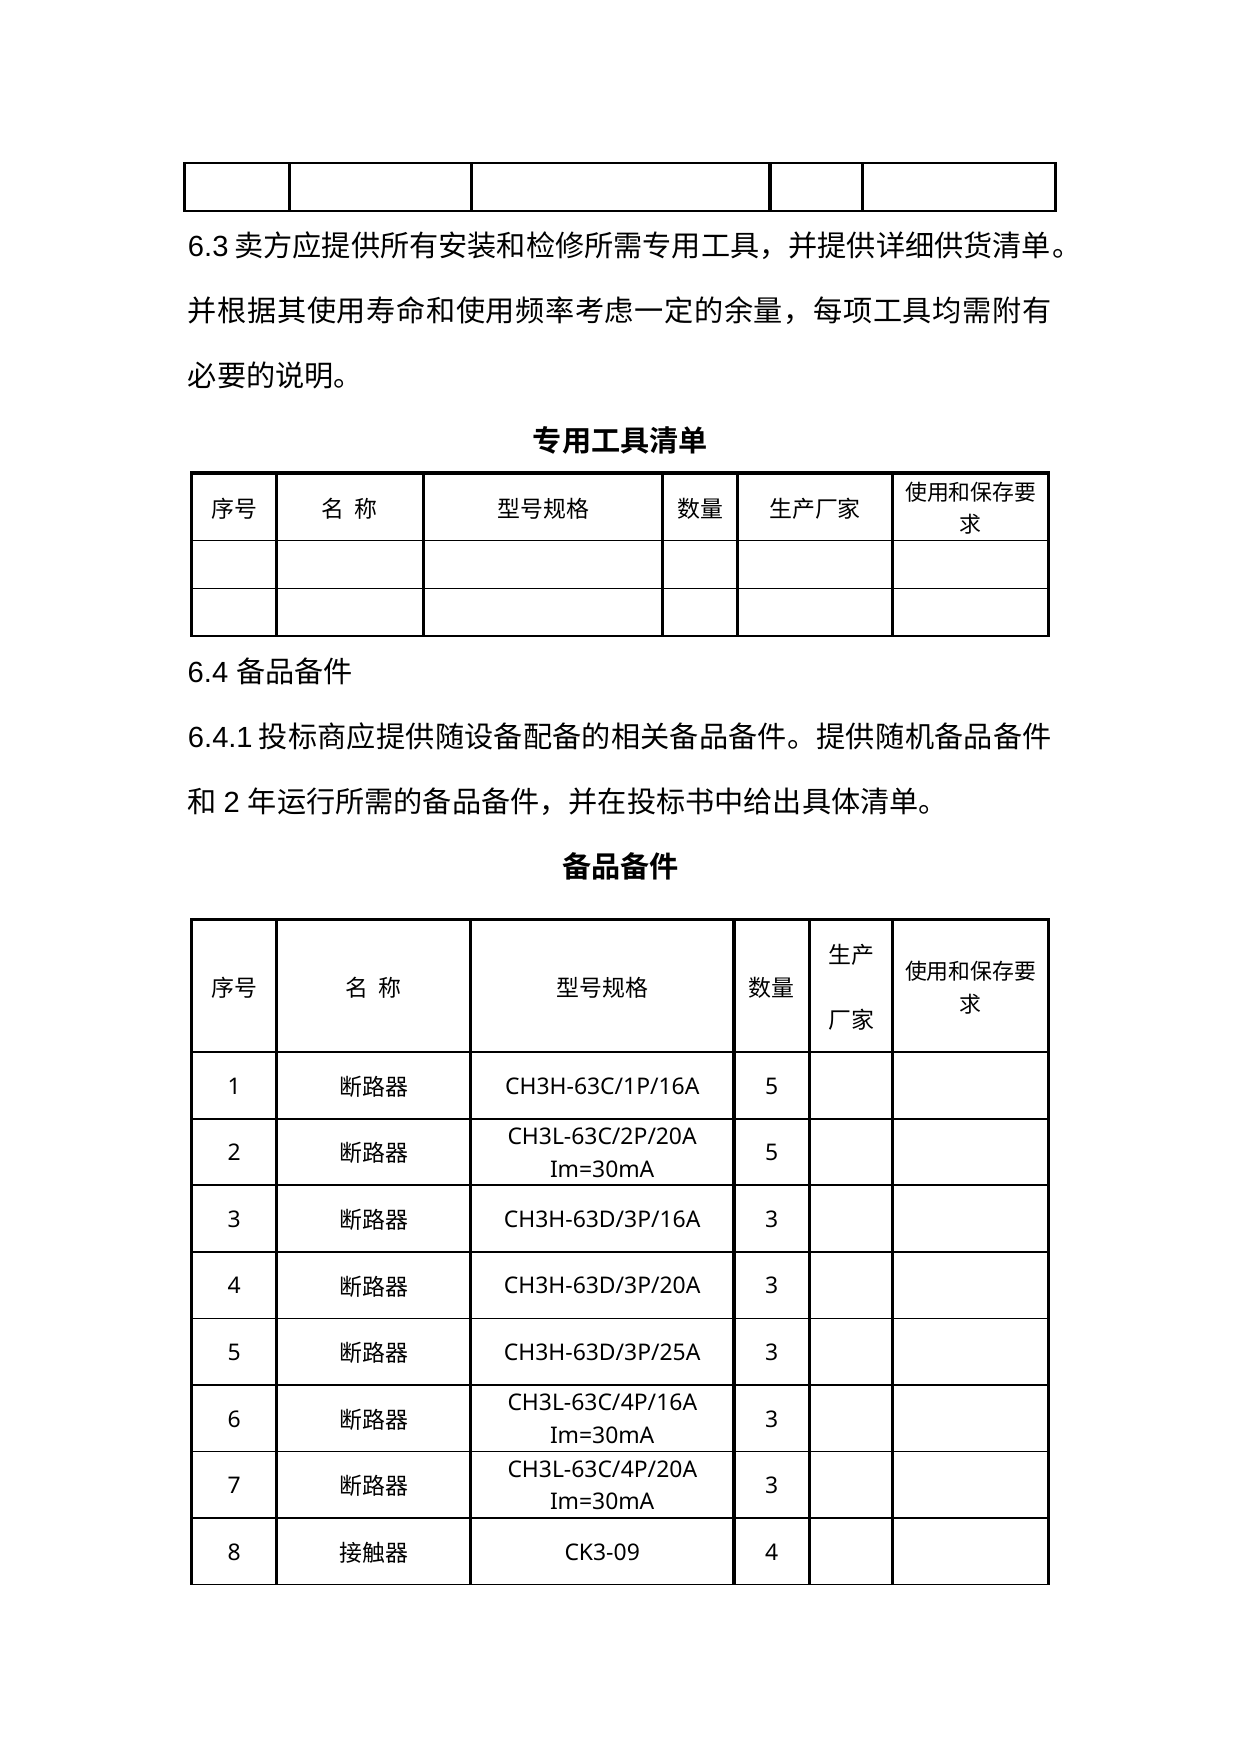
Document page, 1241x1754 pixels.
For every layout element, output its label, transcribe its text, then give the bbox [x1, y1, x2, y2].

table_cell 3 [736, 1386, 808, 1451]
table_header 数量 [736, 921, 808, 1051]
table_cell CH3L-63C/4P/20A Im=30mA [472, 1452, 732, 1517]
table_cell 5 [736, 1053, 808, 1118]
table_cell 断路器 [278, 1452, 469, 1517]
table_cell [894, 1253, 1047, 1317]
table_cell 2 [193, 1120, 275, 1184]
table_cell CH3H-63D/3P/25A [472, 1319, 732, 1384]
text 6.4.1投标商应提供随设备配备的相关备品备件。提供随机备品备件和 2 年运行所需的备品备件，并在投标书中给出具体清单。 [188, 702, 1053, 832]
table_cell [193, 541, 275, 587]
table_cell [894, 1319, 1047, 1384]
table_cell [291, 164, 470, 210]
table_cell [425, 541, 661, 587]
table_cell [739, 541, 891, 587]
table_cell [811, 1253, 891, 1317]
table_cell [894, 1053, 1047, 1118]
table_cell 5 [736, 1120, 808, 1184]
table_cell [664, 541, 736, 587]
table_cell 5 [193, 1319, 275, 1384]
table_cell [811, 1386, 891, 1451]
table_cell 断路器 [278, 1053, 469, 1118]
table_cell [864, 164, 1054, 210]
table_cell [664, 589, 736, 635]
table_cell 3 [736, 1452, 808, 1517]
table_header 序号 [193, 921, 275, 1051]
table_cell 8 [193, 1519, 275, 1584]
table_header 使用和保存要求 [894, 921, 1047, 1051]
table_cell 3 [736, 1186, 808, 1251]
table_cell [772, 164, 861, 210]
table_cell 断路器 [278, 1319, 469, 1384]
table_cell 断路器 [278, 1386, 469, 1451]
table_cell CH3L-63C/4P/16A Im=30mA [472, 1386, 732, 1451]
table_cell [811, 1452, 891, 1517]
table_header 名 称 [278, 475, 422, 539]
table_cell [811, 1186, 891, 1251]
table_cell [894, 541, 1047, 587]
text 专用工具清单 [187, 406, 1053, 471]
table_cell 接触器 [278, 1519, 469, 1584]
table_cell CH3L-63C/2P/20A Im=30mA [472, 1120, 732, 1184]
table_header 数量 [664, 475, 736, 539]
table_cell [193, 589, 275, 635]
table_cell [811, 1053, 891, 1118]
table_cell CH3H-63D/3P/16A [472, 1186, 732, 1251]
table_cell CH3H-63C/1P/16A [472, 1053, 732, 1118]
table_cell [278, 589, 422, 635]
table_header 名 称 [278, 921, 469, 1051]
table_cell CK3-09 [472, 1519, 732, 1584]
table_cell [425, 589, 661, 635]
table_cell [894, 1120, 1047, 1184]
subtitle 6.4 备品备件 [187, 637, 1053, 702]
table_cell [278, 541, 422, 587]
table_cell [473, 164, 768, 210]
table_header 生产厂家 [811, 921, 891, 1051]
table_cell [811, 1120, 891, 1184]
table_cell 断路器 [278, 1253, 469, 1317]
table_cell 断路器 [278, 1120, 469, 1184]
table_cell 断路器 [278, 1186, 469, 1251]
table_cell [894, 1519, 1047, 1584]
table_cell [894, 1386, 1047, 1451]
table_cell [811, 1519, 891, 1584]
table_cell [186, 164, 288, 210]
table_cell [811, 1319, 891, 1384]
table_header 序号 [193, 475, 275, 539]
table_cell [739, 589, 891, 635]
table_cell [894, 1186, 1047, 1251]
text 6.3卖方应提供所有安装和检修所需专用工具，并提供详细供货清单。并根据其使用寿命和使用频率考虑一定的余量，每项工具均需附有必要的说明。 [188, 212, 1053, 406]
text 备品备件 [187, 832, 1053, 897]
table_cell 4 [736, 1519, 808, 1584]
table_cell 3 [736, 1319, 808, 1384]
table_header 使用和保存要求 [894, 475, 1047, 539]
table_cell 6 [193, 1386, 275, 1451]
table_header 型号规格 [472, 921, 732, 1051]
table_cell [894, 589, 1047, 635]
table_header 生产厂家 [739, 475, 891, 539]
table_cell 3 [193, 1186, 275, 1251]
table_cell CH3H-63D/3P/20A [472, 1253, 732, 1317]
table_header 型号规格 [425, 475, 661, 539]
table_cell 3 [736, 1253, 808, 1317]
table_cell 1 [193, 1053, 275, 1118]
table_cell 7 [193, 1452, 275, 1517]
table_cell 4 [193, 1253, 275, 1317]
table_cell [894, 1452, 1047, 1517]
